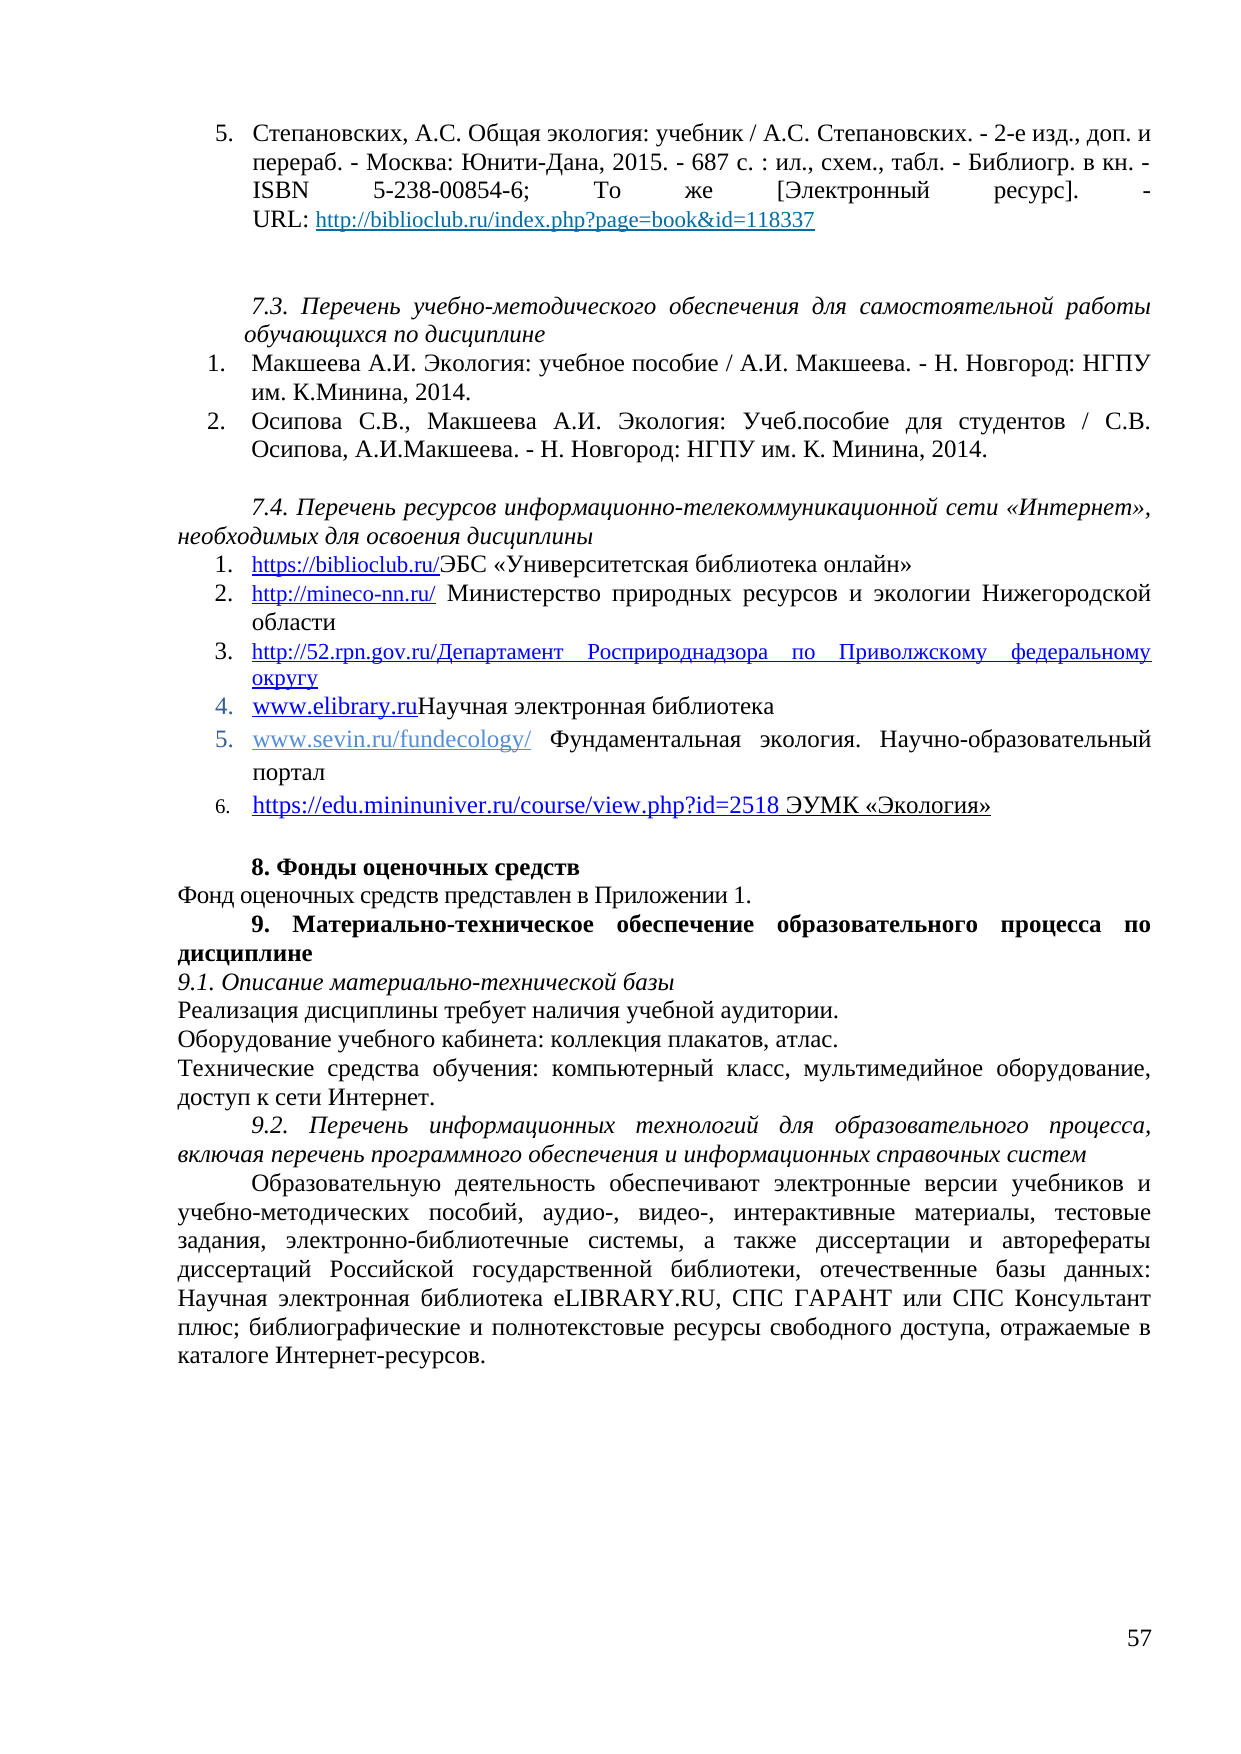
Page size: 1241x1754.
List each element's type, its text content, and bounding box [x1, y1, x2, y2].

text 8. Фонды оценочных средств [177, 852, 1152, 880]
list https://edu.mininuniver.ru/course/view.php?id=2518 ЭУМК «Экология» [215, 790, 1152, 819]
text Оборудование учебного кабинета: коллекция плакатов, атлас. [177, 1024, 1152, 1053]
list www.sevin.ru/fundecology/ Фундаментальная экология. Научно-образовательный портал [215, 724, 1152, 786]
text Фонд оценочных средств представлен в Приложении 1. [177, 880, 1152, 909]
picture [364, 212, 369, 225]
list https://biblioclub.ru/ЭБС «Университетская библиотека онлайн» [214, 549, 1152, 578]
list Макшеева А.И. Экология: учебное пособие / А.И. Макшеева. - Н. Новгород: НГПУ им. К.Минина, 2014. [207, 348, 1152, 406]
text Реализация дисциплины требует наличия учебной аудитории. [177, 995, 1152, 1024]
text Технические средства обучения: компьютерный класс, мультимедийное оборудование, доступ к сети Интернет. [177, 1053, 1152, 1110]
text 7.3. Перечень учебно-методического обеспечения для самостоятельной работы обучающихся по дисциплине [244, 291, 1152, 348]
list Степановских, А.С. Общая экология: учебник / А.С. Степановских. - 2-е изд., доп. и перераб. - Москва: Юнити-Дана, 2015. - 687 с. : ил., схем., табл. - Библиогр. в кн. - ISBN 5-238-00854-6; То же [Электронный ресурс]. - URL: http://biblioclub.ru/index.php?page=book&id=118337 [215, 118, 1152, 233]
text 7.4. Перечень ресурсов информационно-телекоммуникационной сети «Интернет», необходимых для освоения дисциплины [177, 492, 1152, 549]
text 9.2. Перечень информационных технологий для образовательного процесса, включая перечень программного обеспечения и информационных справочных систем [177, 1110, 1152, 1168]
list http://52.rpn.gov.ru/Департамент Росприроднадзора по Приволжскому федеральному округу [214, 636, 1152, 691]
list www.elibrary.ruНаучная электронная библиотека [215, 691, 1152, 719]
picture [488, 212, 493, 225]
list Осипова С.В., Макшеева А.И. Экология: Учеб.пособие для студентов / С.В. Осипова, А.И.Макшеева. - Н. Новгород: НГПУ им. К. Минина, 2014. [207, 406, 1152, 463]
text Образовательную деятельность обеспечивают электронные версии учебников и учебно-методических пособий, аудио-, видео-, интерактивные материалы, тестовые задания, электронно-библиотечные системы, а также диссертации и авторефераты диссертаций Российской государственной библиотеки, отечественные базы данных: Научная электронная библиотека eLIBRARY.RU, СПС ГАРАНТ или СПС Консультант плюс; библиографические и полнотекстовые ресурсы свободного доступа, отражаемые в каталоге Интернет-ресурсов. [177, 1168, 1152, 1369]
list http://mineco-nn.ru/ Министерство природных ресурсов и экологии Нижегородской области [214, 578, 1152, 636]
text 9.1. Описание материально-технической базы [177, 967, 1152, 995]
text 9. Материально-техническое обеспечение образовательного процесса по дисциплине [177, 909, 1152, 967]
picture [357, 212, 363, 227]
